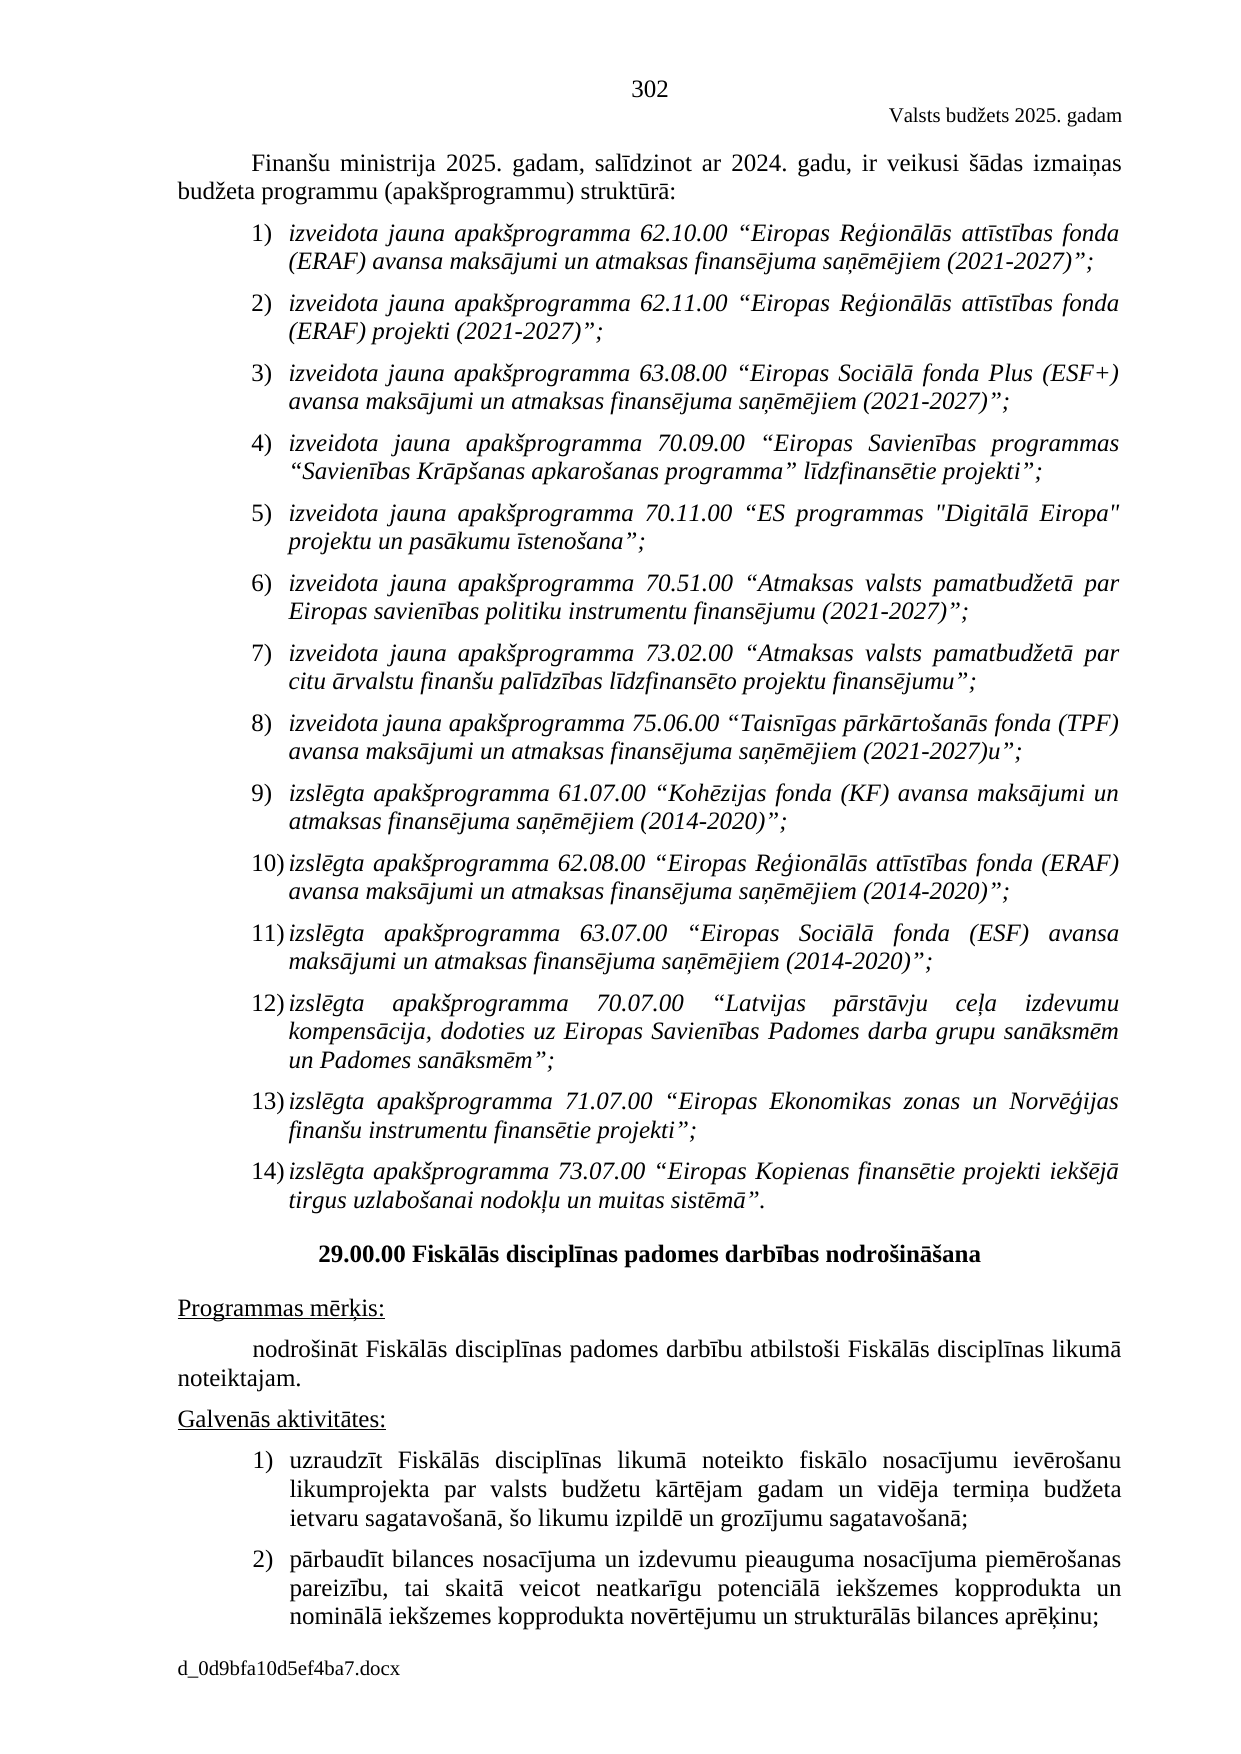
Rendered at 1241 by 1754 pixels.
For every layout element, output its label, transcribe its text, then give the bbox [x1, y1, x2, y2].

list izveidota jauna apakšprogramma 70.09.00 “Eiropas Savienības programmas “Savienības Krāpšanas apkarošanas programma” līdzfinansētie projekti”; [251, 428, 1122, 485]
list izslēgta apakšprogramma 62.08.00 “Eiropas Reģionālās attīstības fonda (ERAF) avansa maksājumi un atmaksas finansējuma saņēmējiem (2014-2020)”; [251, 848, 1122, 905]
list izslēgta apakšprogramma 70.07.00 “Latvijas pārstāvju ceļa izdevumu kompensācija, dodoties uz Eiropas Savienības Padomes darba grupu sanāksmēm un Padomes sanāksmēm”; [251, 988, 1122, 1074]
list izslēgta apakšprogramma 73.07.00 “Eiropas Kopienas finansētie projekti iekšējā tirgus uzlabošanai nodokļu un muitas sistēmā”. [251, 1156, 1122, 1214]
list izveidota jauna apakšprogramma 75.06.00 “Taisnīgas pārkārtošanās fonda (TPF) avansa maksājumi un atmaksas finansējuma saņēmējiem (2021-2027)u”; [251, 708, 1122, 765]
text Galvenās aktivitātes: [177, 1404, 1122, 1433]
text 29.00.00 Fiskālās disciplīnas padomes darbības nodrošināšana [177, 1239, 1122, 1268]
list izslēgta apakšprogramma 71.07.00 “Eiropas Ekonomikas zonas un Norvēģijas finanšu instrumentu finansētie projekti”; [251, 1086, 1122, 1144]
list izveidota jauna apakšprogramma 70.51.00 “Atmaksas valsts pamatbudžetā par Eiropas savienības politiku instrumentu finansējumu (2021-2027)”; [251, 568, 1122, 625]
list izslēgta apakšprogramma 63.07.00 “Eiropas Sociālā fonda (ESF) avansa maksājumi un atmaksas finansējuma saņēmējiem (2014-2020)”; [251, 918, 1122, 975]
list izveidota jauna apakšprogramma 70.11.00 “ES programmas "Digitālā Eiropa" projektu un pasākumu īstenošana”; [251, 498, 1122, 555]
list izveidota jauna apakšprogramma 63.08.00 “Eiropas Sociālā fonda Plus (ESF+) avansa maksājumi un atmaksas finansējuma saņēmējiem (2021-2027)”; [251, 358, 1122, 415]
list izveidota jauna apakšprogramma 62.10.00 “Eiropas Reģionālās attīstības fonda (ERAF) avansa maksājumi un atmaksas finansējuma saņēmējiem (2021-2027)”; [251, 218, 1122, 275]
list izslēgta apakšprogramma 61.07.00 “Kohēzijas fonda (KF) avansa maksājumi un atmaksas finansējuma saņēmējiem (2014-2020)”; [251, 778, 1122, 835]
text Programmas mērķis: [177, 1293, 1122, 1321]
text Finanšu ministrija 2025. gadam, salīdzinot ar 2024. gadu, ir veikusi šādas izmaiņas budžeta programmu (apakšprogrammu) struktūrā: [177, 148, 1122, 205]
list pārbaudīt bilances nosacījuma un izdevumu pieauguma nosacījuma piemērošanas pareizību, tai skaitā veicot neatkarīgu potenciālā iekšzemes kopprodukta un nominālā iekšzemes kopprodukta novērtējumu un strukturālās bilances aprēķinu; [252, 1544, 1122, 1630]
list izveidota jauna apakšprogramma 62.11.00 “Eiropas Reģionālās attīstības fonda (ERAF) projekti (2021-2027)”; [251, 288, 1122, 345]
text nodrošināt Fiskālās disciplīnas padomes darbību atbilstoši Fiskālās disciplīnas likumā noteiktajam. [177, 1334, 1122, 1391]
list izveidota jauna apakšprogramma 73.02.00 “Atmaksas valsts pamatbudžetā par citu ārvalstu finanšu palīdzības līdzfinansēto projektu finansējumu”; [251, 638, 1122, 695]
list uzraudzīt Fiskālās disciplīnas likumā noteikto fiskālo nosacījumu ievērošanu likumprojekta par valsts budžetu kārtējam gadam un vidēja termiņa budžeta ietvaru sagatavošanā, šo likumu izpildē un grozījumu sagatavošanā; [252, 1445, 1122, 1531]
